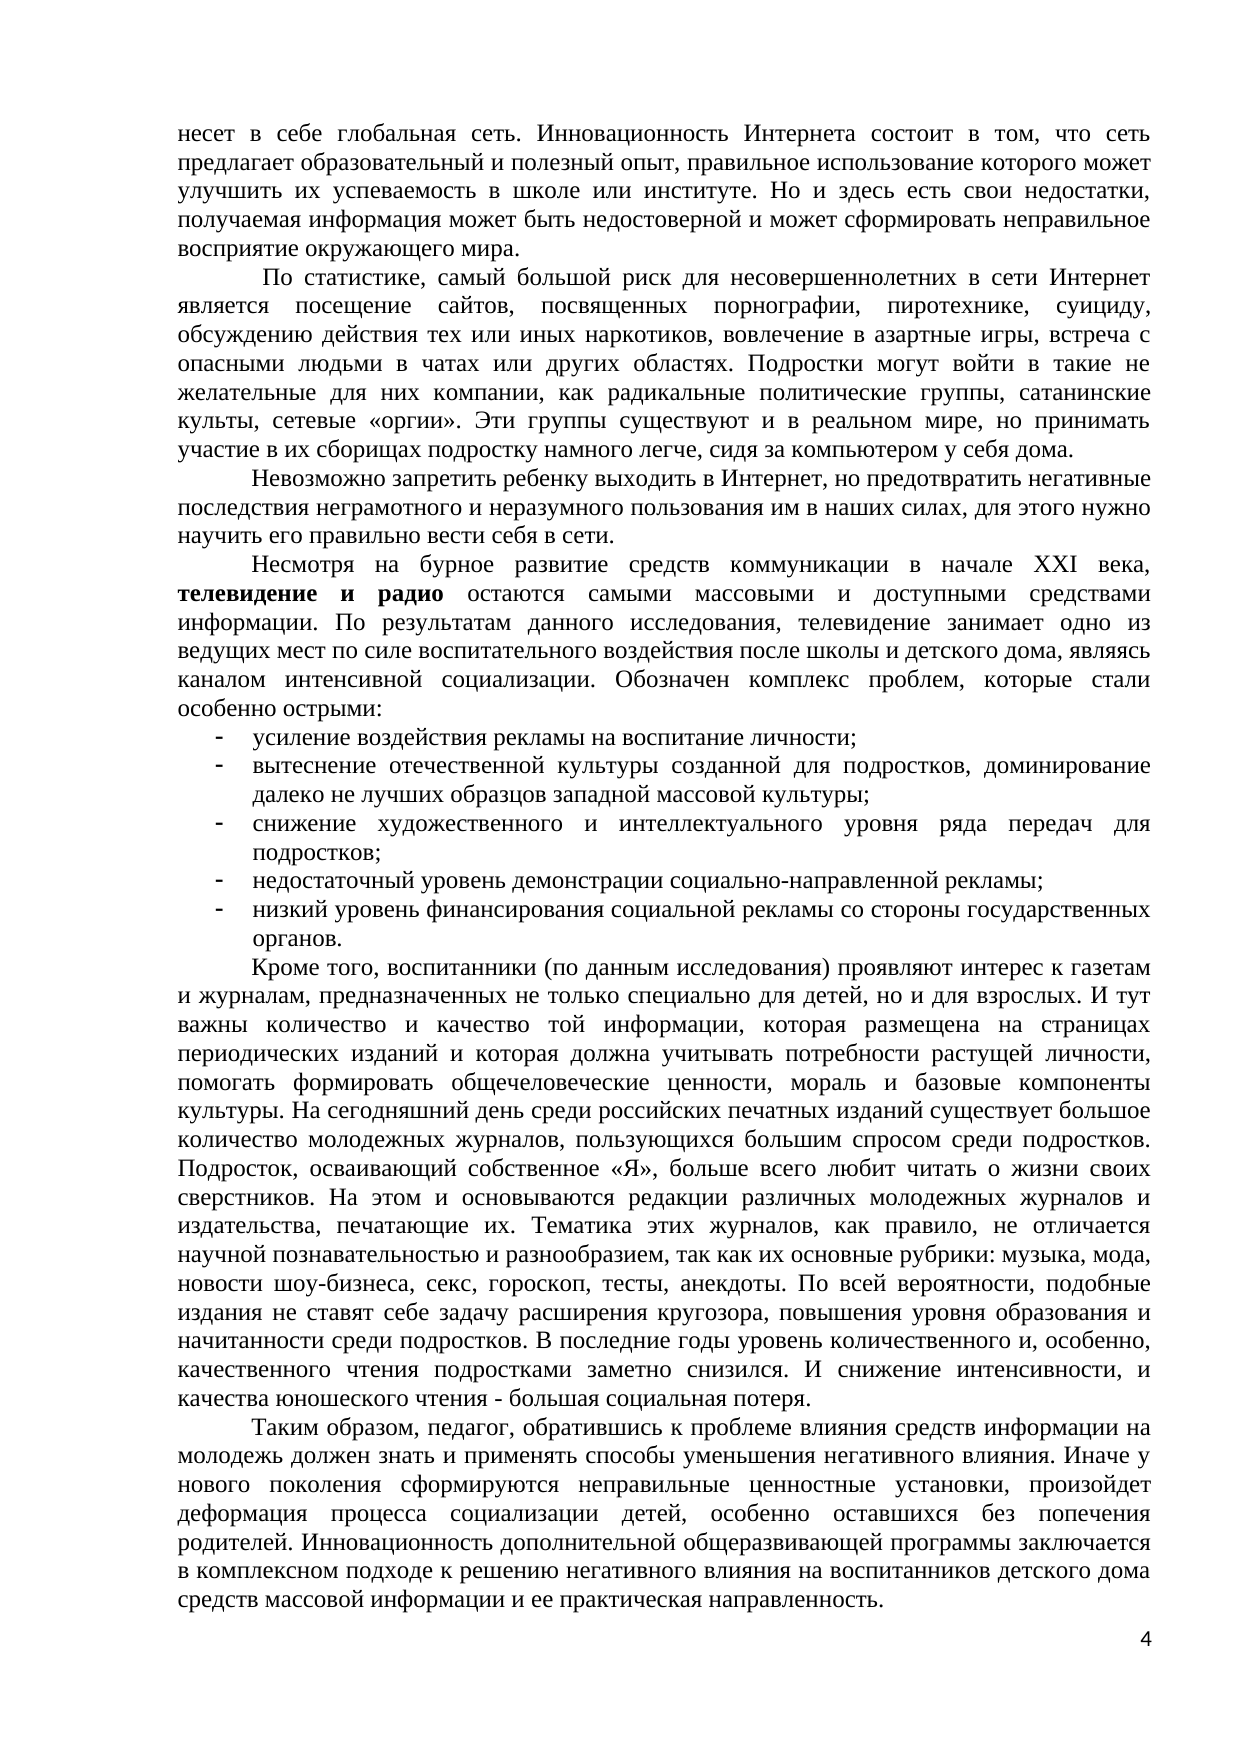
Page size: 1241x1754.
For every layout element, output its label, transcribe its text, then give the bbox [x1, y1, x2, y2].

text Невозможно запретить ребенку выходить в Интернет, но предотвратить негативные последствия неграмотного и неразумного пользования им в наших силах, для этого нужно научить его правильно вести себя в сети. [177, 463, 1152, 549]
text Кроме того, воспитанники (по данным исследования) проявляют интерес к газетам и журналам, предназначенных не только специально для детей, но и для взрослых. И тут важны количество и качество той информации, которая размещена на страницах периодических изданий и которая должна учитывать потребности растущей личности, помогать формировать общечеловеческие ценности, мораль и базовые компоненты культуры. На сегодняшний день среди российских печатных изданий существует большое количество молодежных журналов, пользующихся большим спросом среди подростков. Подросток, осваивающий собственное «Я», больше всего любит читать о жизни своих сверстников. На этом и основываются редакции различных молодежных журналов и издательства, печатающие их. Тематика этих журналов, как правило, не отличается научной познавательностью и разнообразием, так как их основные рубрики: музыка, мода, новости шоу-бизнеса, секс, гороскоп, тесты, анекдоты. По всей вероятности, подобные издания не ставят себе задачу расширения кругозора, повышения уровня образования и начитанности среди подростков. В последние годы уровень количественного и, особенно, качественного чтения подростками заметно снизился. И снижение интенсивности, и качества юношеского чтения - большая социальная потеря. [177, 952, 1152, 1412]
list вытеснение отечественной культуры созданной для подростков, доминирование далеко не лучших образцов западной массовой культуры; [215, 751, 1152, 808]
text По статистике, самый большой риск для несовершеннолетних в сети Интернет является посещение сайтов, посвященных порнографии, пиротехнике, суициду, обсуждению действия тех или иных наркотиков, вовлечение в азартные игры, встреча с опасными людьми в чатах или других областях. Подростки могут войти в такие не желательные для них компании, как радикальные политические группы, сатанинские культы, сетевые «оргии». Эти группы существуют и в реальном мире, но принимать участие в их сборищах подростку намного легче, сидя за компьютером у себя дома. [177, 262, 1152, 463]
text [177, 118, 1152, 262]
text Таким образом, педагог, обратившись к проблеме влияния средств информации на молодежь должен знать и применять способы уменьшения негативного влияния. Иначе у нового поколения сформируются неправильные ценностные установки, произойдет деформация процесса социализации детей, особенно оставшихся без попечения родителей. Инновационность дополнительной общеразвивающей программы заключается в комплексном подходе к решению негативного влияния на воспитанников детского дома средств массовой информации и ее практическая направленность. [177, 1412, 1152, 1613]
list низкий уровень финансирования социальной рекламы со стороны государственных органов. [215, 894, 1152, 952]
list недостаточный уровень демонстрации социально-направленной рекламы; [215, 866, 1152, 894]
list снижение художественного и интеллектуального уровня ряда передач для подростков; [215, 808, 1152, 866]
list усиление воздействия рекламы на воспитание личности; [215, 722, 1152, 751]
text Несмотря на бурное развитие средств коммуникации в начале XXI века, телевидение и радио остаются самыми массовыми и доступными средствами информации. По результатам данного исследования, телевидение занимает одно из ведущих мест по силе воспитательного воздействия после школы и детского дома, являясь каналом интенсивной социализации. Обозначен комплекс проблем, которые стали особенно острыми: [177, 549, 1152, 722]
